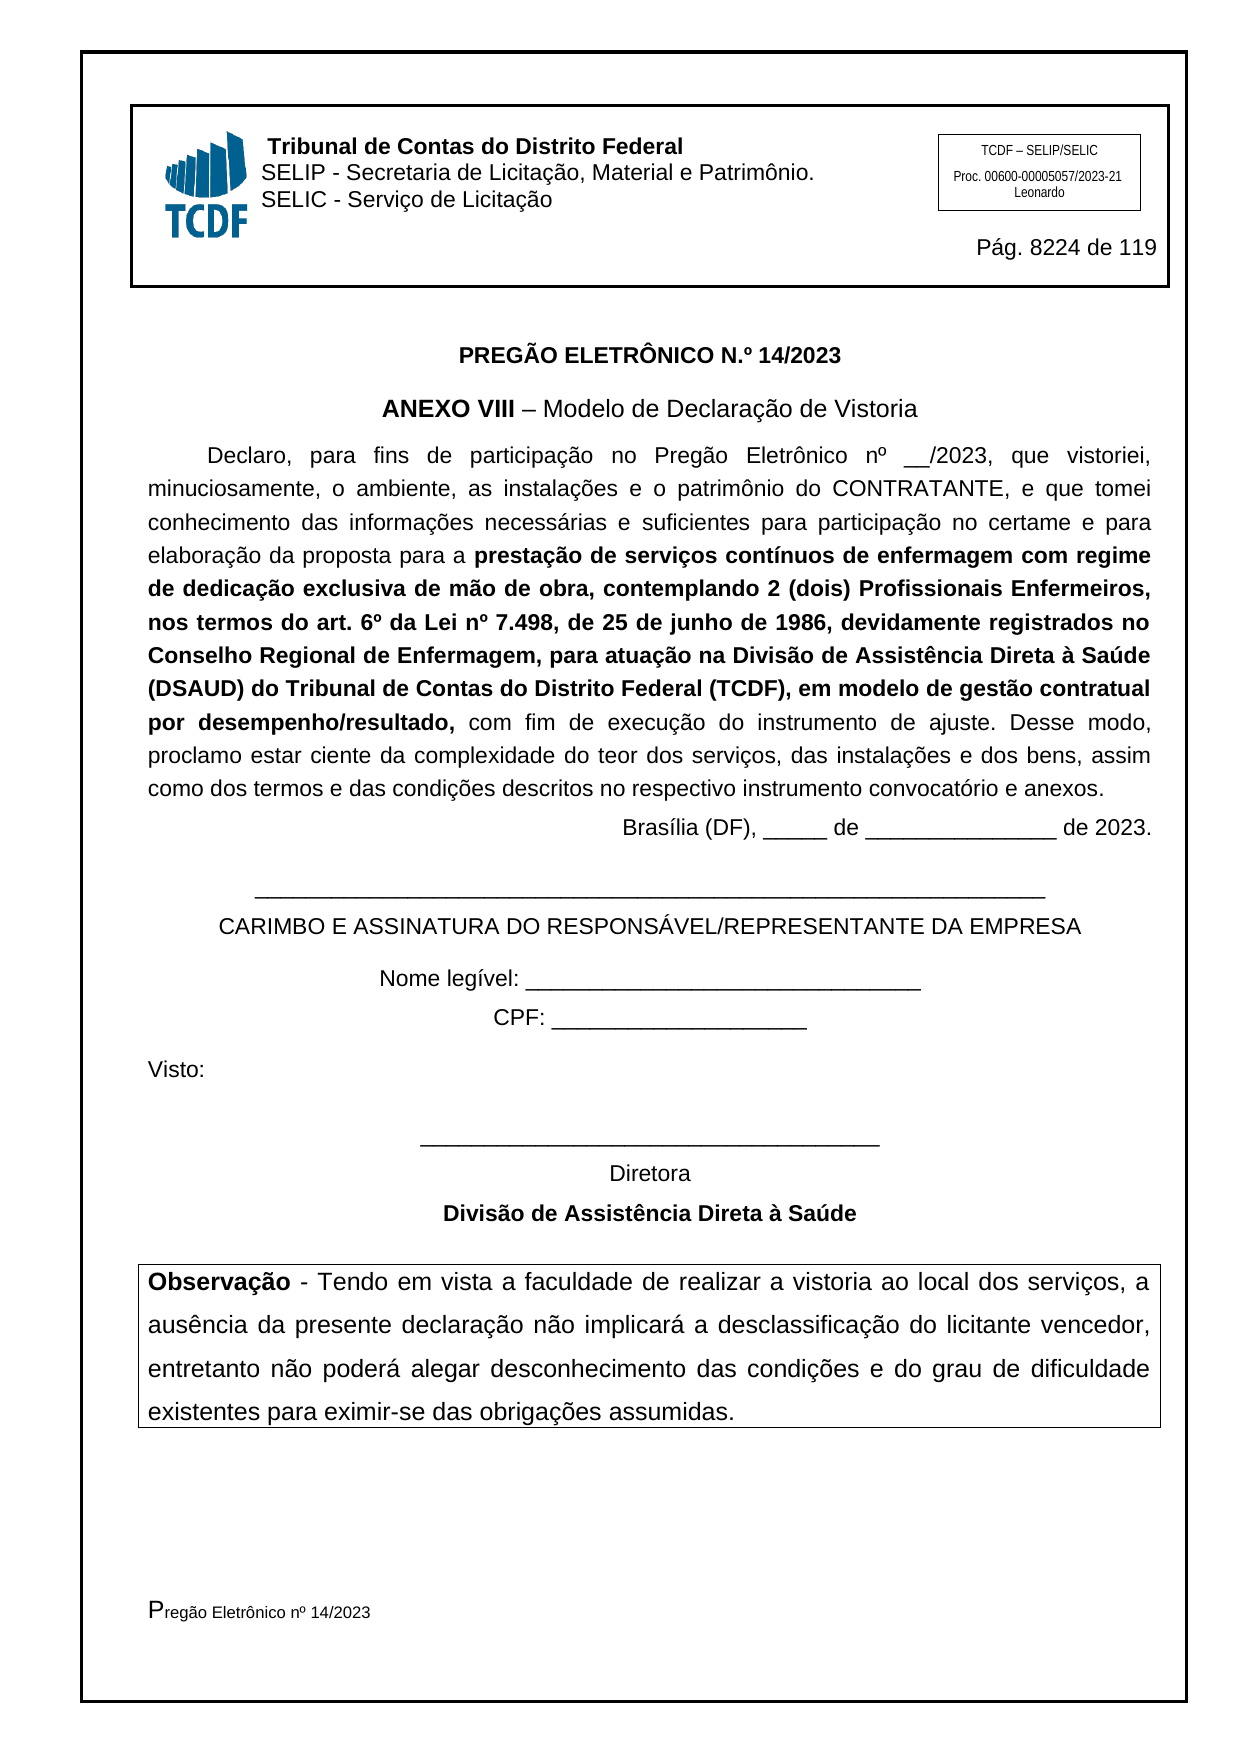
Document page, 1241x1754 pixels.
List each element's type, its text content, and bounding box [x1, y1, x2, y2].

picture [150, 128, 262, 240]
text Declaro, para fins de participação no Pregão Eletrônico nº __/2023, que vistoriei, minuciosamente, o ambiente, as instalações e o patrimônio do CONTRATANTE, e que tomei conhecimento das informações necessárias e suficientes para participação no certame e para elaboração da proposta para a prestação de serviços contínuos de enfermagem com regime de dedicação exclusiva de mão de obra, contemplando 2 (dois) Profissionais Enfermeiros, nos termos do art. 6º da Lei nº 7.498, de 25 de junho de 1986, devidamente registrados no Conselho Regional de Enfermagem, para atuação na Divisão de Assistência Direta à Saúde (DSAUD) do Tribunal de Contas do Distrito Federal (TCDF), em modelo de gestão contratual por desempenho/resultado, com fim de execução do instrumento de ajuste. Desse modo, proclamo estar ciente da complexidade do teor dos serviços, das instalações e dos bens, assim como dos termos e das condições descritos no respectivo instrumento convocatório e anexos. [148, 435, 1152, 802]
text PREGÃO ELETRÔNICO N.º 14/2023 [148, 342, 1152, 368]
text Visto: [148, 1056, 1152, 1083]
text ______________________________________________________________ CARIMBO E ASSINATURA DO RESPONSÁVEL/REPRESENTANTE DA EMPRESA [148, 873, 1152, 939]
text ____________________________________ Diretora Divisão de Assistência Direta à Saúde [148, 1121, 1152, 1226]
text Nome legível: _______________________________ [148, 965, 1152, 991]
text Observação - Tendo em vista a faculdade de realizar a vistoria ao local dos serviços, a ausência da presente declaração não implicará a desclassificação do licitante vencedor, entretanto não poderá alegar desconhecimento das condições e do grau de dificuldade existentes para eximir-se das obrigações assumidas. [139, 1265, 1160, 1427]
text CPF: ____________________ [148, 1004, 1152, 1031]
text ANEXO VIII – Modelo de Declaração de Vistoria [148, 394, 1152, 422]
text Brasília (DF), _____ de _______________ de 2023. [148, 814, 1152, 841]
